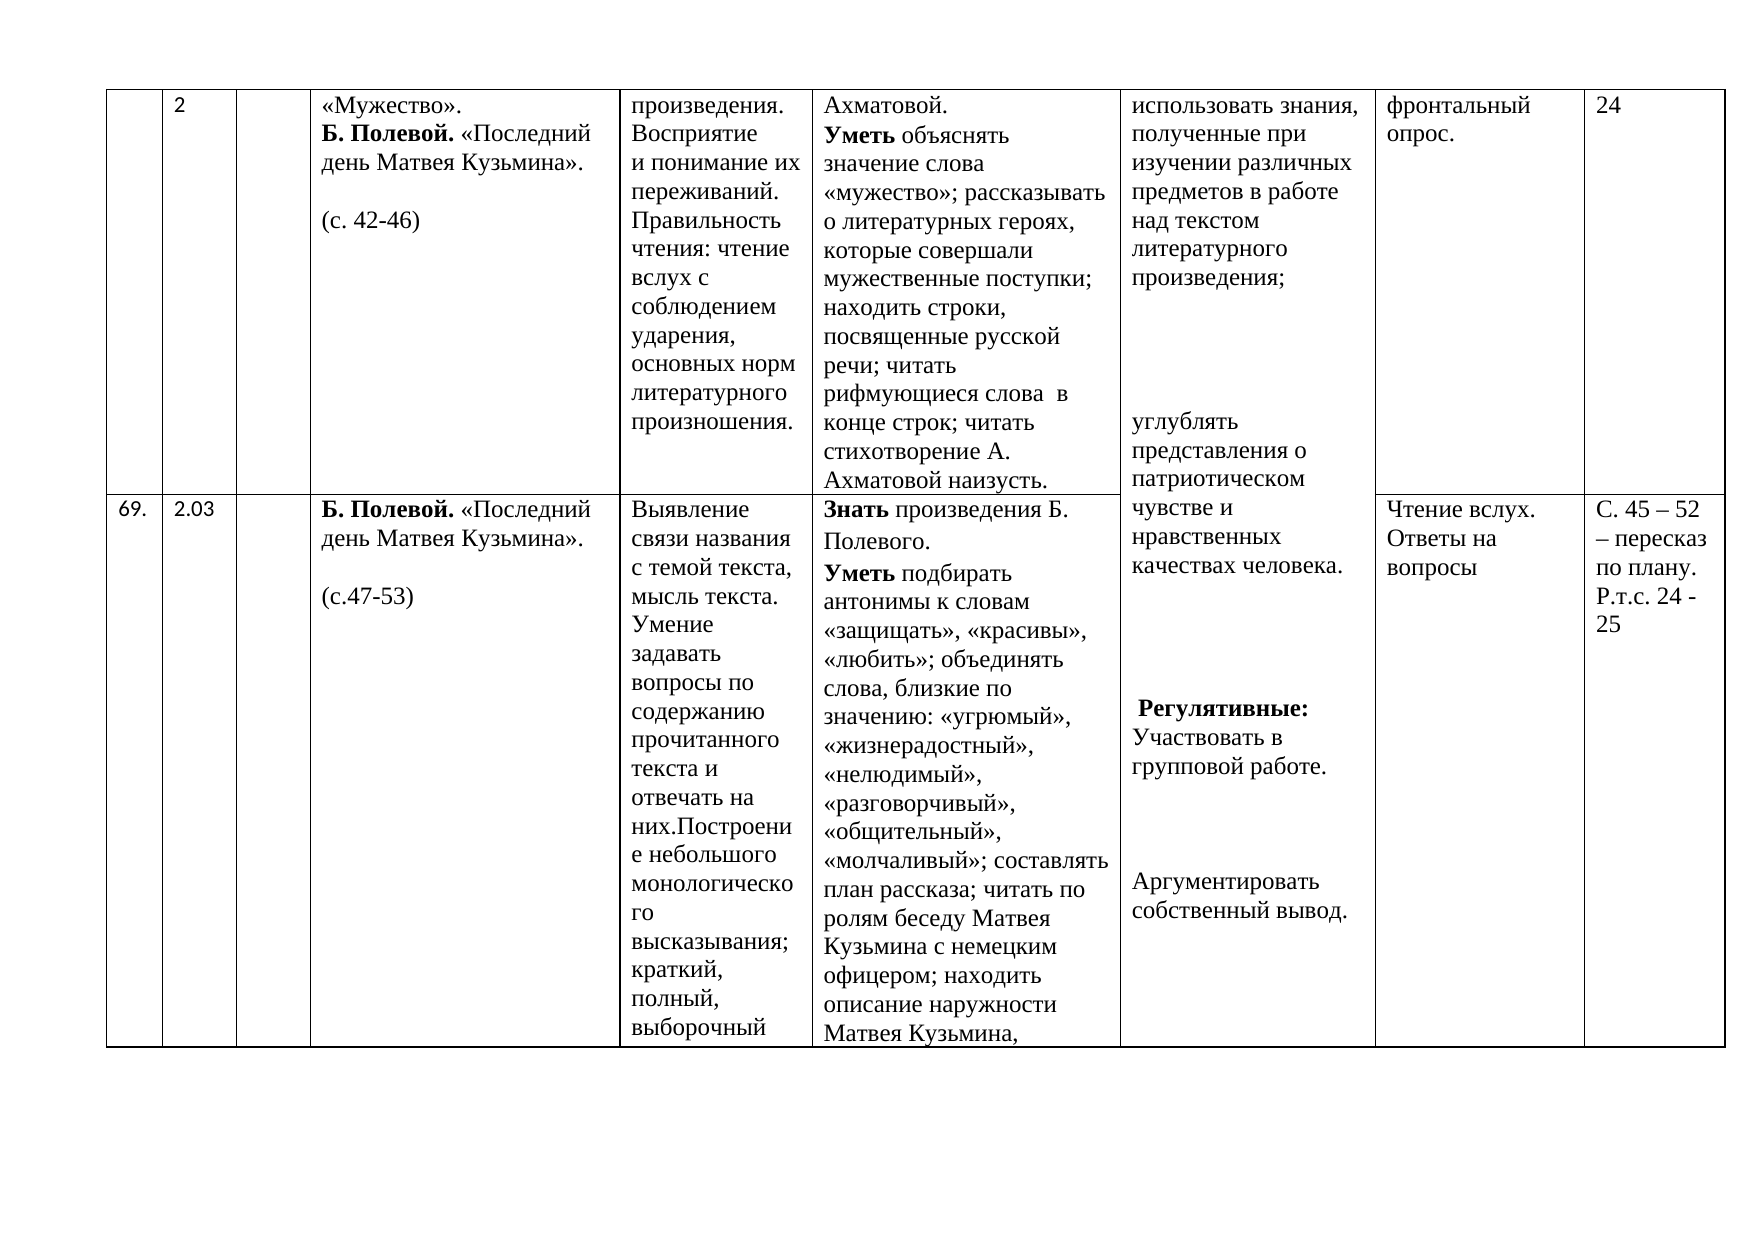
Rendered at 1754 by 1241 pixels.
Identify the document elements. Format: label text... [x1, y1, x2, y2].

table_cell [237, 495, 310, 1046]
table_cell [311, 90, 619, 493]
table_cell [311, 495, 619, 1046]
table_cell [1585, 495, 1724, 1046]
table_cell 28.02 [163, 90, 236, 493]
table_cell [813, 90, 1120, 493]
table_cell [1376, 90, 1584, 493]
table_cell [621, 90, 812, 493]
table_cell [237, 90, 310, 493]
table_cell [1376, 495, 1584, 1046]
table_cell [621, 495, 812, 1046]
table_cell Р.т.с. 23 -24 [1585, 90, 1724, 493]
table_cell [107, 495, 162, 1046]
table_cell [107, 90, 162, 493]
table_cell 2.03 [163, 495, 236, 1046]
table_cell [813, 495, 1120, 1046]
